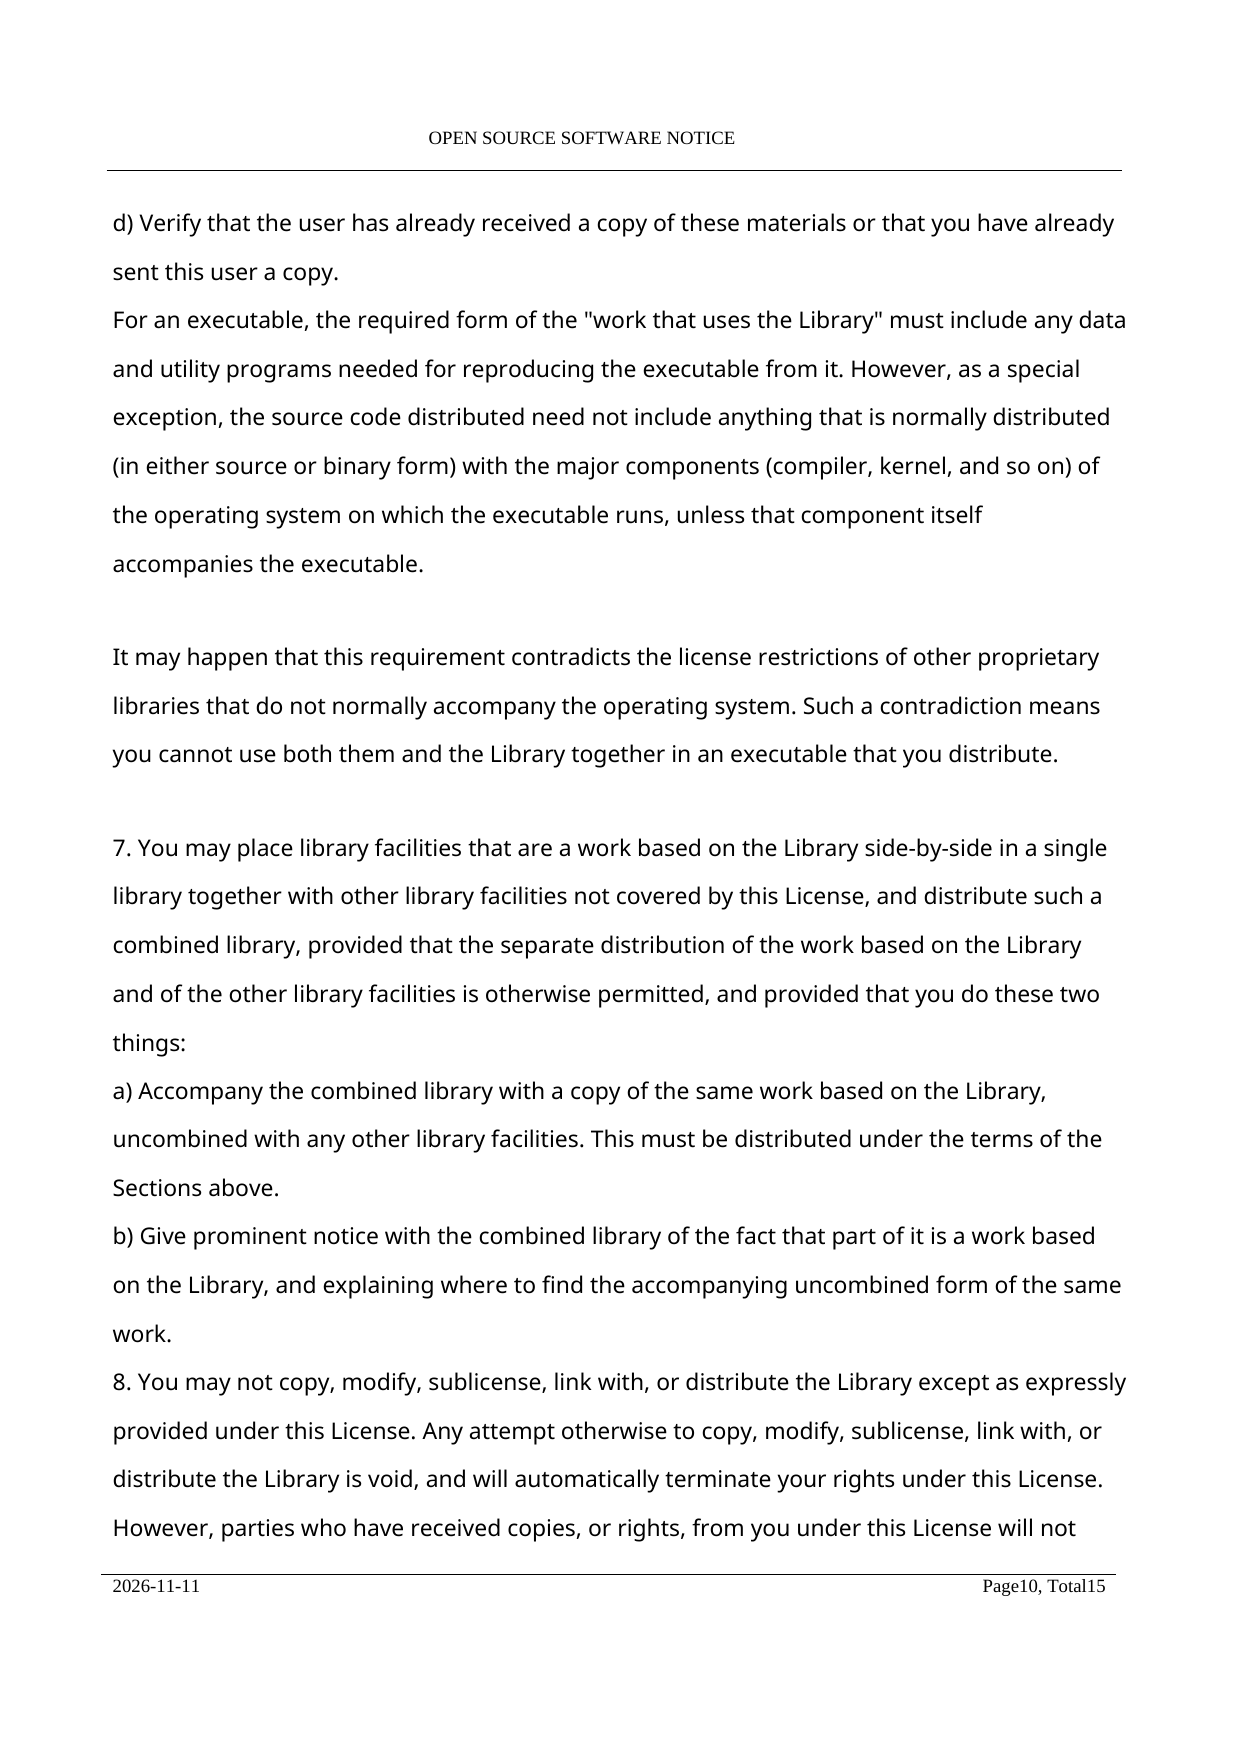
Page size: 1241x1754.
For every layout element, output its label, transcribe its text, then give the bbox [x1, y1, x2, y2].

text For an executable, the required form of the "work that uses the Library" must include any data and utility programs needed for reproducing the executable from it. However, as a special exception, the source code distributed need not include anything that is normally distributed (in either source or binary form) with the major components (compiler, kernel, and so on) of the operating system on which the executable runs, unless that component itself accompanies the executable. [112, 303, 1128, 579]
text a) Accompany the combined library with a copy of the same work based on the Library, uncombined with any other library facilities. This must be distributed under the terms of the Sections above. [112, 1074, 1128, 1204]
text 7. You may place library facilities that are a work based on the Library side-by-side in a single library together with other library facilities not covered by this License, and distribute such a combined library, provided that the separate distribution of the work based on the Library and of the other library facilities is otherwise permitted, and provided that you do these two things: [112, 831, 1128, 1058]
text d) Verify that the user has already received a copy of these materials or that you have already sent this user a copy. [112, 206, 1128, 288]
text It may happen that this requirement contradicts the license restrictions of other proprietary libraries that do not normally accompany the operating system. Such a contradiction means you cannot use both them and the Library together in an executable that you distribute. [112, 640, 1128, 770]
text b) Give prominent notice with the combined library of the fact that part of it is a work based on the Library, and explaining where to find the accompanying uncombined form of the same work. [112, 1220, 1128, 1350]
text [112, 1365, 1128, 1544]
